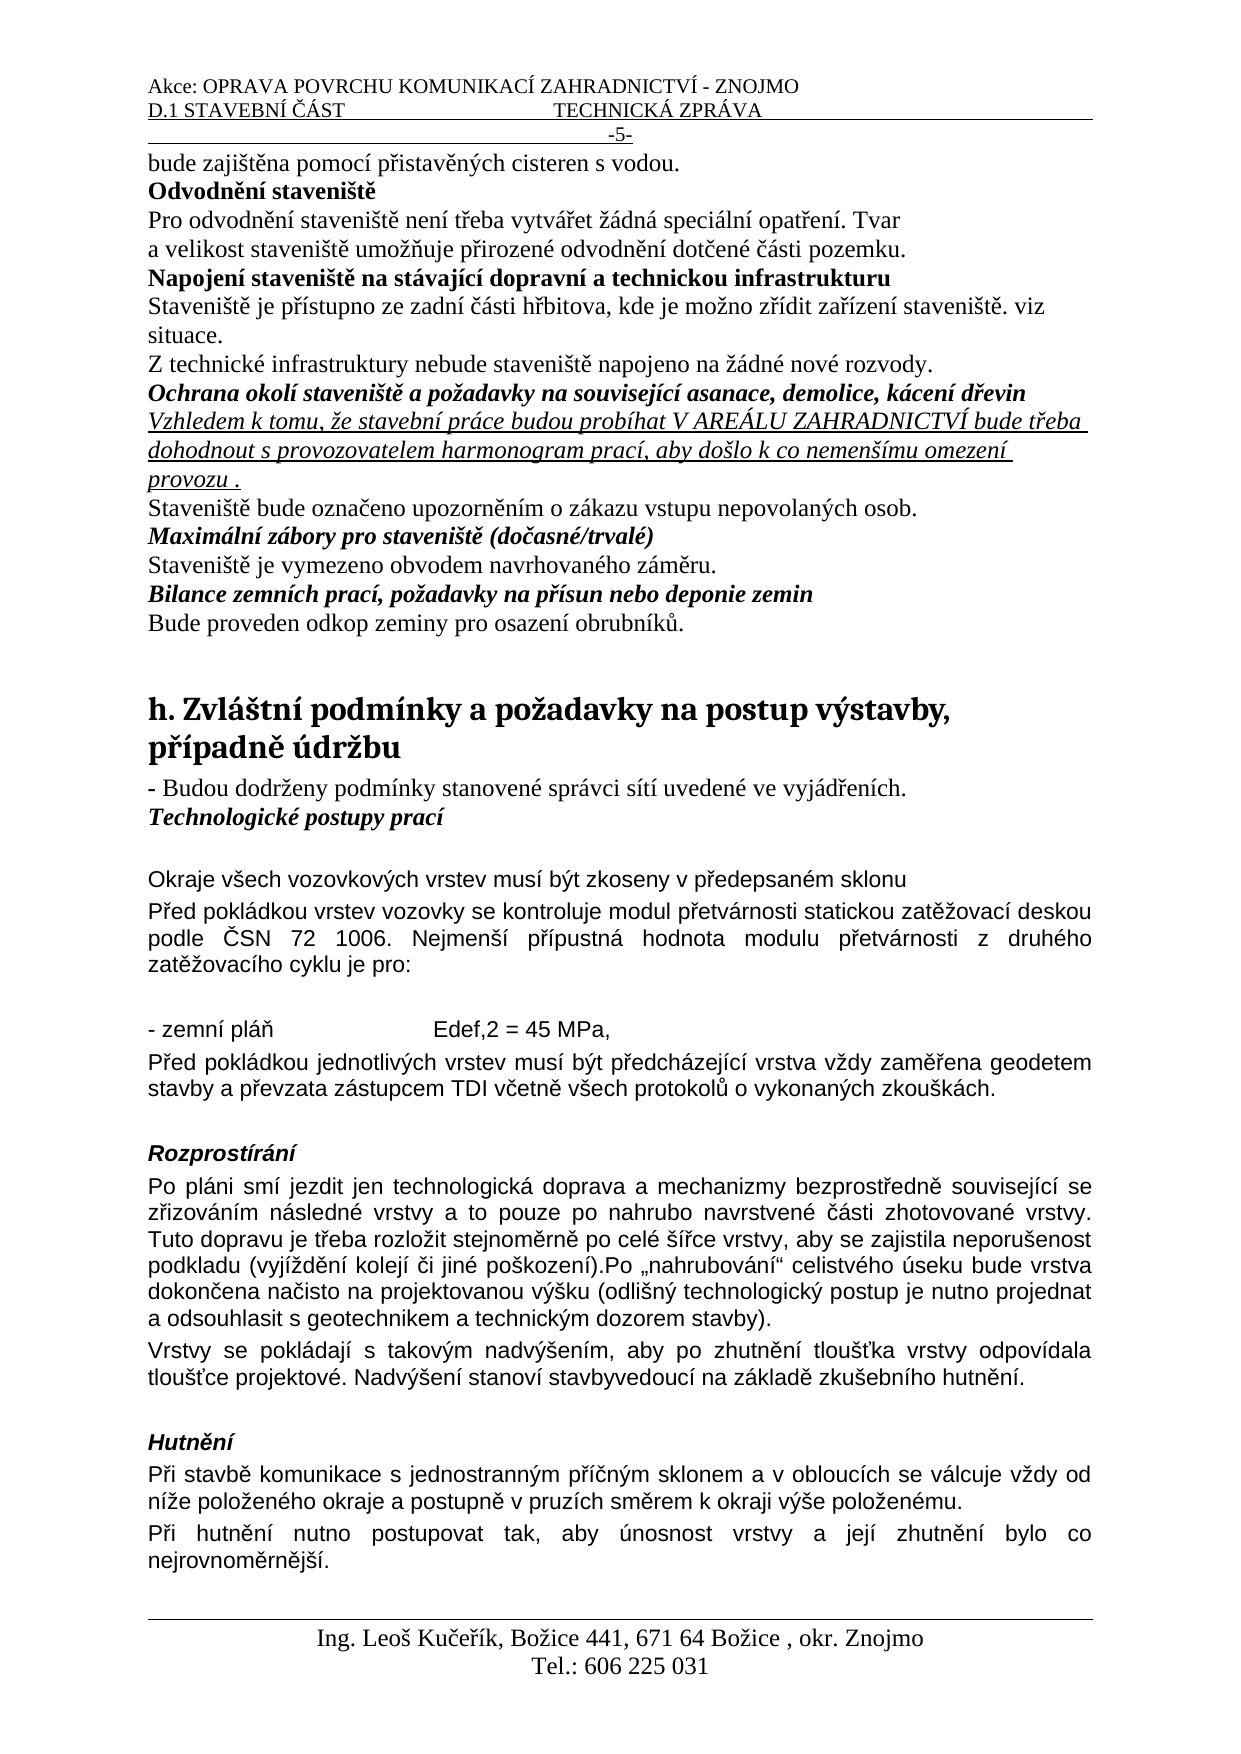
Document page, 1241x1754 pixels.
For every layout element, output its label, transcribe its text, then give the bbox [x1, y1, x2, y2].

text Při hutnění nutno postupovat tak, aby únosnost vrstvy a její zhutnění bylo co nejrovnoměrnější. [148, 1520, 1093, 1573]
text Vrstvy se pokládají s takovým nadvýšením, aby po zhutnění tloušťka vrstvy odpovídala tloušťce projektové. Nadvýšení stanoví stavbyvedoucí na základě zkušebního hutnění. [148, 1337, 1093, 1390]
text Před pokládkou vrstev vozovky se kontroluje modul přetvárnosti statickou zatěžovací deskou podle ČSN 72 1006. Nejmenší přípustná hodnota modulu přetvárnosti z druhého zatěžovacího cyklu je pro: [148, 898, 1093, 977]
text Ochrana okolí staveniště a požadavky na související asanace, demolice, kácení dřevin [148, 378, 1093, 406]
text Okraje všech vozovkových vrstev musí být zkoseny v předepsaném sklonu [148, 866, 1093, 892]
text Z technické infrastruktury nebude staveniště napojeno na žádné nové rozvody. [148, 349, 1093, 378]
text Pro odvodnění staveniště není třeba vytvářet žádná speciální opatření. Tvar [148, 205, 1093, 234]
text Staveniště je vymezeno obvodem navrhovaného záměru. [148, 550, 1093, 579]
text Bilance zemních prací, požadavky na přísun nebo deponie zemin [148, 579, 1093, 608]
text Bude proveden odkop zeminy pro osazení obrubníků. [148, 608, 1093, 636]
text - zemní pláň Edef,2 = 45 MPa, [148, 1016, 1093, 1042]
text Staveniště bude označeno upozorněním o zákazu vstupu nepovolaných osob. [148, 493, 1093, 521]
text Před pokládkou jednotlivých vrstev musí být předcházející vrstva vždy zaměřena geodetem stavby a převzata zástupcem TDI včetně všech protokolů o vykonaných zkouškách. [148, 1049, 1093, 1101]
text Při stavbě komunikace s jednostranným příčným sklonem a v obloucích se válcuje vždy od níže položeného okraje a postupně v pruzích směrem k okraji výše položenému. [148, 1461, 1093, 1514]
text Staveniště je přístupno ze zadní části hřbitova, kde je možno zřídit zařízení staveniště. viz situace. [148, 291, 1093, 349]
subtitle h. Zvláštní podmínky a požadavky na postup výstavby, případně údržbu [148, 690, 1093, 767]
text bude zajištěna pomocí přistavěných cisteren s vodou. [148, 148, 1093, 176]
text Odvodnění staveniště [148, 176, 1093, 205]
text Po pláni smí jezdit jen technologická doprava a mechanizmy bezprostředně související se zřizováním následné vrstvy a to pouze po nahrubo navrstvené části zhotovované vrstvy. Tuto dopravu je třeba rozložit stejnoměrně po celé šířce vrstvy, aby se zajistila neporušenost podkladu (vyjíždění kolejí či jiné poškození).Po „nahrubování“ celistvého úseku bude vrstva dokončena načisto na projektovanou výšku (odlišný technologický postup je nutno projednat a odsouhlasit s geotechnikem a technickým dozorem stavby). [148, 1173, 1093, 1331]
text Hutnění [148, 1429, 1093, 1455]
text Maximální zábory pro staveniště (dočasné/trvalé) [148, 521, 1093, 550]
text Technologické postupy prací [148, 802, 1093, 831]
text Napojení staveniště na stávající dopravní a technickou infrastrukturu [148, 263, 1093, 291]
text Rozprostírání [148, 1140, 1093, 1167]
text a velikost staveniště umožňuje přirozené odvodnění dotčené části pozemku. [148, 234, 1093, 263]
text - Budou dodrženy podmínky stanovené správci sítí uvedené ve vyjádřeních. [147, 773, 1093, 802]
text Vzhledem k tomu, že stavební práce budou probíhat V AREÁLU ZAHRADNICTVÍ bude třeba dohodnout s provozovatelem harmonogram prací, aby došlo k co nemenšímu omezení provozu . [148, 406, 1093, 493]
